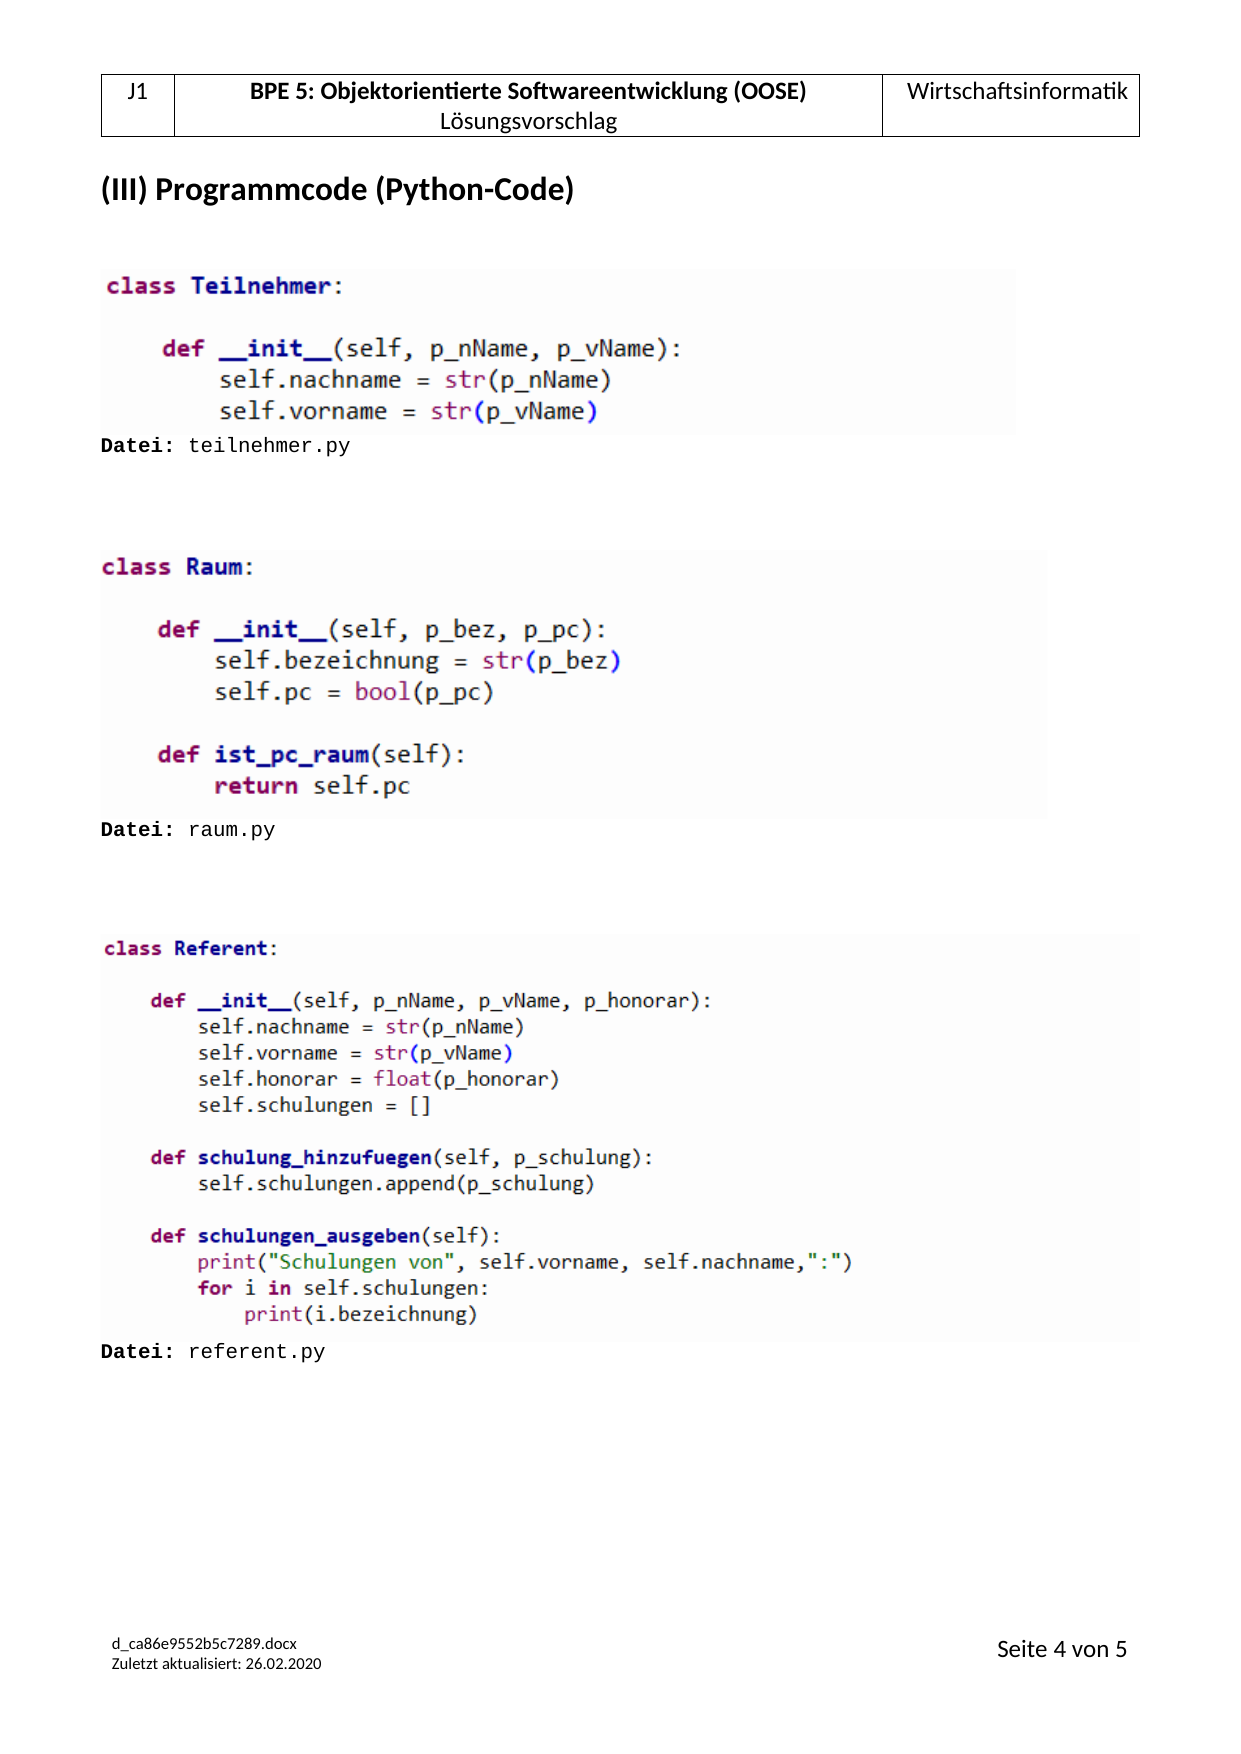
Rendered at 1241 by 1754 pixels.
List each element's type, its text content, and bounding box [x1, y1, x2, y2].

picture [100, 550, 1048, 819]
picture [100, 934, 1140, 1342]
text Datei: teilnehmer.py [100, 435, 1140, 458]
text Datei: referent.py [100, 1342, 1140, 1365]
text (III) Programmcode (Python-Code) [100, 167, 1140, 208]
text Datei: raum.py [100, 819, 1140, 842]
picture [100, 269, 1017, 435]
